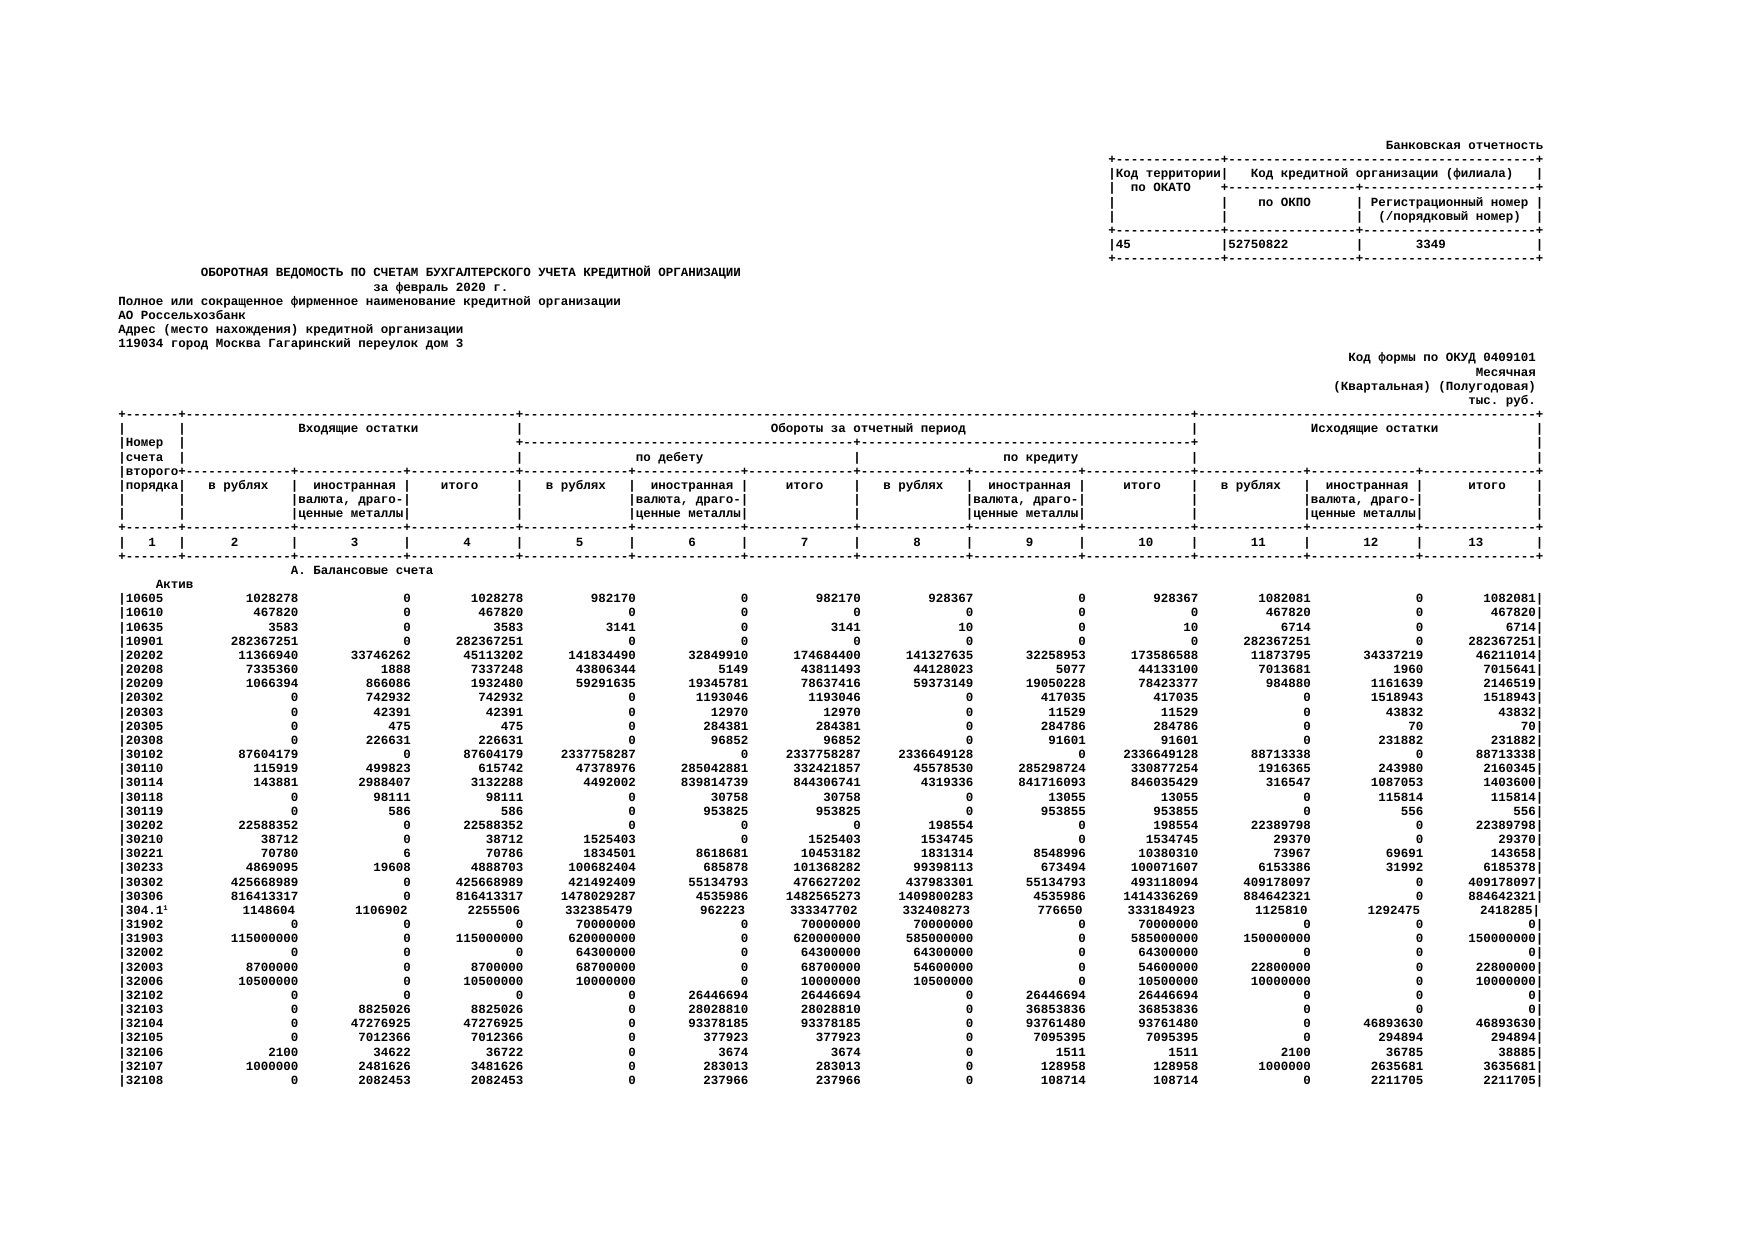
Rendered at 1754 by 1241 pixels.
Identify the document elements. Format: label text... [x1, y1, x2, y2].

text |10635 3583 0 3583 3141 0 3141 10 0 10 6714 0 6714| [118, 621, 1636, 635]
text |20208 7335360 1888 7337248 43806344 5149 43811493 44128023 5077 44133100 7013681 1960 7015641| [118, 663, 1636, 677]
text +--------------+-----------------+-----------------------+ [118, 252, 1636, 266]
text 119034 город Москва Гагаринский переулок дом 3 [118, 337, 1636, 351]
text +--------------+-----------------+-----------------------+ [118, 224, 1636, 238]
text Полное или сокращенное фирменное наименование кредитной организации [118, 295, 1636, 309]
text |32104 0 47276925 47276925 0 93378185 93378185 0 93761480 93761480 0 46893630 46893630| [118, 1017, 1636, 1031]
text Месячная [118, 366, 1636, 380]
text |32108 0 2082453 2082453 0 237966 237966 0 108714 108714 0 2211705 2211705| [118, 1074, 1636, 1088]
text А. Балансовые счета [118, 564, 1636, 578]
text тыс. руб. [118, 394, 1636, 408]
text | | |ценные металлы| | |ценные металлы| | |ценные металлы| | |ценные металлы| | [118, 507, 1636, 521]
text |20302 0 742932 742932 0 1193046 1193046 0 417035 417035 0 1518943 1518943| [118, 691, 1636, 706]
text |счета | | по дебету | по кредиту | | [118, 451, 1636, 465]
text |32102 0 0 0 0 26446694 26446694 0 26446694 26446694 0 0 0| [118, 989, 1636, 1003]
text |31902 0 0 0 70000000 0 70000000 70000000 0 70000000 0 0 0| [118, 918, 1636, 932]
text |30302 425668989 0 425668989 421492409 55134793 476627202 437983301 55134793 493118094 409178097 0 409178097| [118, 876, 1636, 890]
text | | |валюта, драго-| | |валюта, драго-| | |валюта, драго-| | |валюта, драго-| | [118, 493, 1636, 507]
text Банковская отчетность [118, 139, 1636, 153]
text | | | (/порядковый номер) | [118, 210, 1636, 224]
text |10605 1028278 0 1028278 982170 0 982170 928367 0 928367 1082081 0 1082081| [118, 592, 1636, 606]
text (Квартальная) (Полугодовая) [118, 380, 1636, 394]
text |30110 115919 499823 615742 47378976 285042881 332421857 45578530 285298724 330877254 1916365 243980 2160345| [118, 762, 1636, 776]
text |32006 10500000 0 10500000 10000000 0 10000000 10500000 0 10500000 10000000 0 10000000| [118, 975, 1636, 989]
text |30202 22588352 0 22588352 0 0 0 198554 0 198554 22389798 0 22389798| [118, 819, 1636, 833]
text за февраль 2020 г. [118, 281, 1636, 295]
text |30306 816413317 0 816413317 1478029287 4535986 1482565273 1409800283 4535986 1414336269 884642321 0 884642321| [118, 890, 1636, 904]
text |20202 11366940 33746262 45113202 141834490 32849910 174684400 141327635 32258953 173586588 11873795 34337219 46211014| [118, 649, 1636, 663]
text |порядка| в рублях | иностранная | итого | в рублях | иностранная | итого | в рублях | иностранная | итого | в рублях | иностранная | итого | [118, 479, 1636, 493]
text |32002 0 0 0 64300000 0 64300000 64300000 0 64300000 0 0 0| [118, 946, 1636, 961]
text | | Входящие остатки | Обороты за отчетный период | Исходящие остатки | [118, 422, 1636, 436]
text |Код территории| Код кредитной организации (филиала) | [118, 167, 1636, 181]
text |20303 0 42391 42391 0 12970 12970 0 11529 11529 0 43832 43832| [118, 706, 1636, 720]
text АО Россельхозбанк [118, 309, 1636, 323]
text |32107 1000000 2481626 3481626 0 283013 283013 0 128958 128958 1000000 2635681 3635681| [118, 1060, 1636, 1074]
text +-------+--------------------------------------------+-----------------------------------------------------------------------------------------+---------------------------------------------+ [118, 408, 1636, 422]
text |Нoмер | +--------------------------------------------+--------------------------------------------+ | [118, 436, 1636, 451]
text |30119 0 586 586 0 953825 953825 0 953855 953855 0 556 556| [118, 805, 1636, 819]
text |20305 0 475 475 0 284381 284381 0 284786 284786 0 70 70| [118, 720, 1636, 734]
text |31903 115000000 0 115000000 620000000 0 620000000 585000000 0 585000000 150000000 0 150000000| [118, 932, 1636, 946]
text +--------------+-----------------------------------------+ [118, 153, 1636, 167]
text Актив [118, 578, 1636, 592]
text |32003 8700000 0 8700000 68700000 0 68700000 54600000 0 54600000 22800000 0 22800000| [118, 961, 1636, 975]
text |30233 4869095 19608 4888703 100682404 685878 101368282 99398113 673494 100071607 6153386 31992 6185378| [118, 861, 1636, 876]
text |304.1 1148604 1106902 2255506 332385479 962223 333347702 332408273 776650 333184923 1125810 1292475 2418285| [118, 904, 1636, 918]
text |30221 70780 6 70786 1834501 8618681 10453182 1831314 8548996 10380310 73967 69691 143658| [118, 847, 1636, 861]
text |20209 1066394 866086 1932480 59291635 19345781 78637416 59373149 19050228 78423377 984880 1161639 2146519| [118, 677, 1636, 691]
text |45 |52750822 | 3349 | [118, 238, 1636, 252]
text |второго+--------------+--------------+--------------+--------------+--------------+--------------+--------------+--------------+--------------+--------------+--------------+---------------+ [118, 465, 1636, 479]
text Адрес (место нахождения) кредитной организации [118, 323, 1636, 337]
text |30210 38712 0 38712 1525403 0 1525403 1534745 0 1534745 29370 0 29370| [118, 833, 1636, 847]
text |30114 143881 2988407 3132288 4492002 839814739 844306741 4319336 841716093 846035429 316547 1087053 1403600| [118, 776, 1636, 791]
text |30118 0 98111 98111 0 30758 30758 0 13055 13055 0 115814 115814| [118, 791, 1636, 805]
text |30102 87604179 0 87604179 2337758287 0 2337758287 2336649128 0 2336649128 88713338 0 88713338| [118, 748, 1636, 762]
text +-------+--------------+--------------+--------------+--------------+--------------+--------------+--------------+--------------+--------------+--------------+--------------+---------------+ [118, 550, 1636, 564]
text | по ОКАТО +-----------------+-----------------------+ [118, 181, 1636, 196]
text |32106 2100 34622 36722 0 3674 3674 0 1511 1511 2100 36785 38885| [118, 1046, 1636, 1060]
text |20308 0 226631 226631 0 96852 96852 0 91601 91601 0 231882 231882| [118, 734, 1636, 748]
text | 1 | 2 | 3 | 4 | 5 | 6 | 7 | 8 | 9 | 10 | 11 | 12 | 13 | [118, 536, 1636, 550]
text Код формы по ОКУД 0409101 [118, 351, 1636, 366]
text | | по ОКПО | Регистрационный номер | [118, 196, 1636, 210]
text |10610 467820 0 467820 0 0 0 0 0 0 467820 0 467820| [118, 606, 1636, 621]
text |32103 0 8825026 8825026 0 28028810 28028810 0 36853836 36853836 0 0 0| [118, 1003, 1636, 1017]
text ОБОРОТНАЯ ВЕДОМОСТЬ ПО СЧЕТАМ БУХГАЛТЕРСКОГО УЧЕТА КРЕДИТНОЙ ОРГАНИЗАЦИИ [118, 266, 1636, 281]
text +-------+--------------+--------------+--------------+--------------+--------------+--------------+--------------+--------------+--------------+--------------+--------------+---------------+ [118, 521, 1636, 536]
text |32105 0 7012366 7012366 0 377923 377923 0 7095395 7095395 0 294894 294894| [118, 1031, 1636, 1046]
text |10901 282367251 0 282367251 0 0 0 0 0 0 282367251 0 282367251| [118, 635, 1636, 649]
